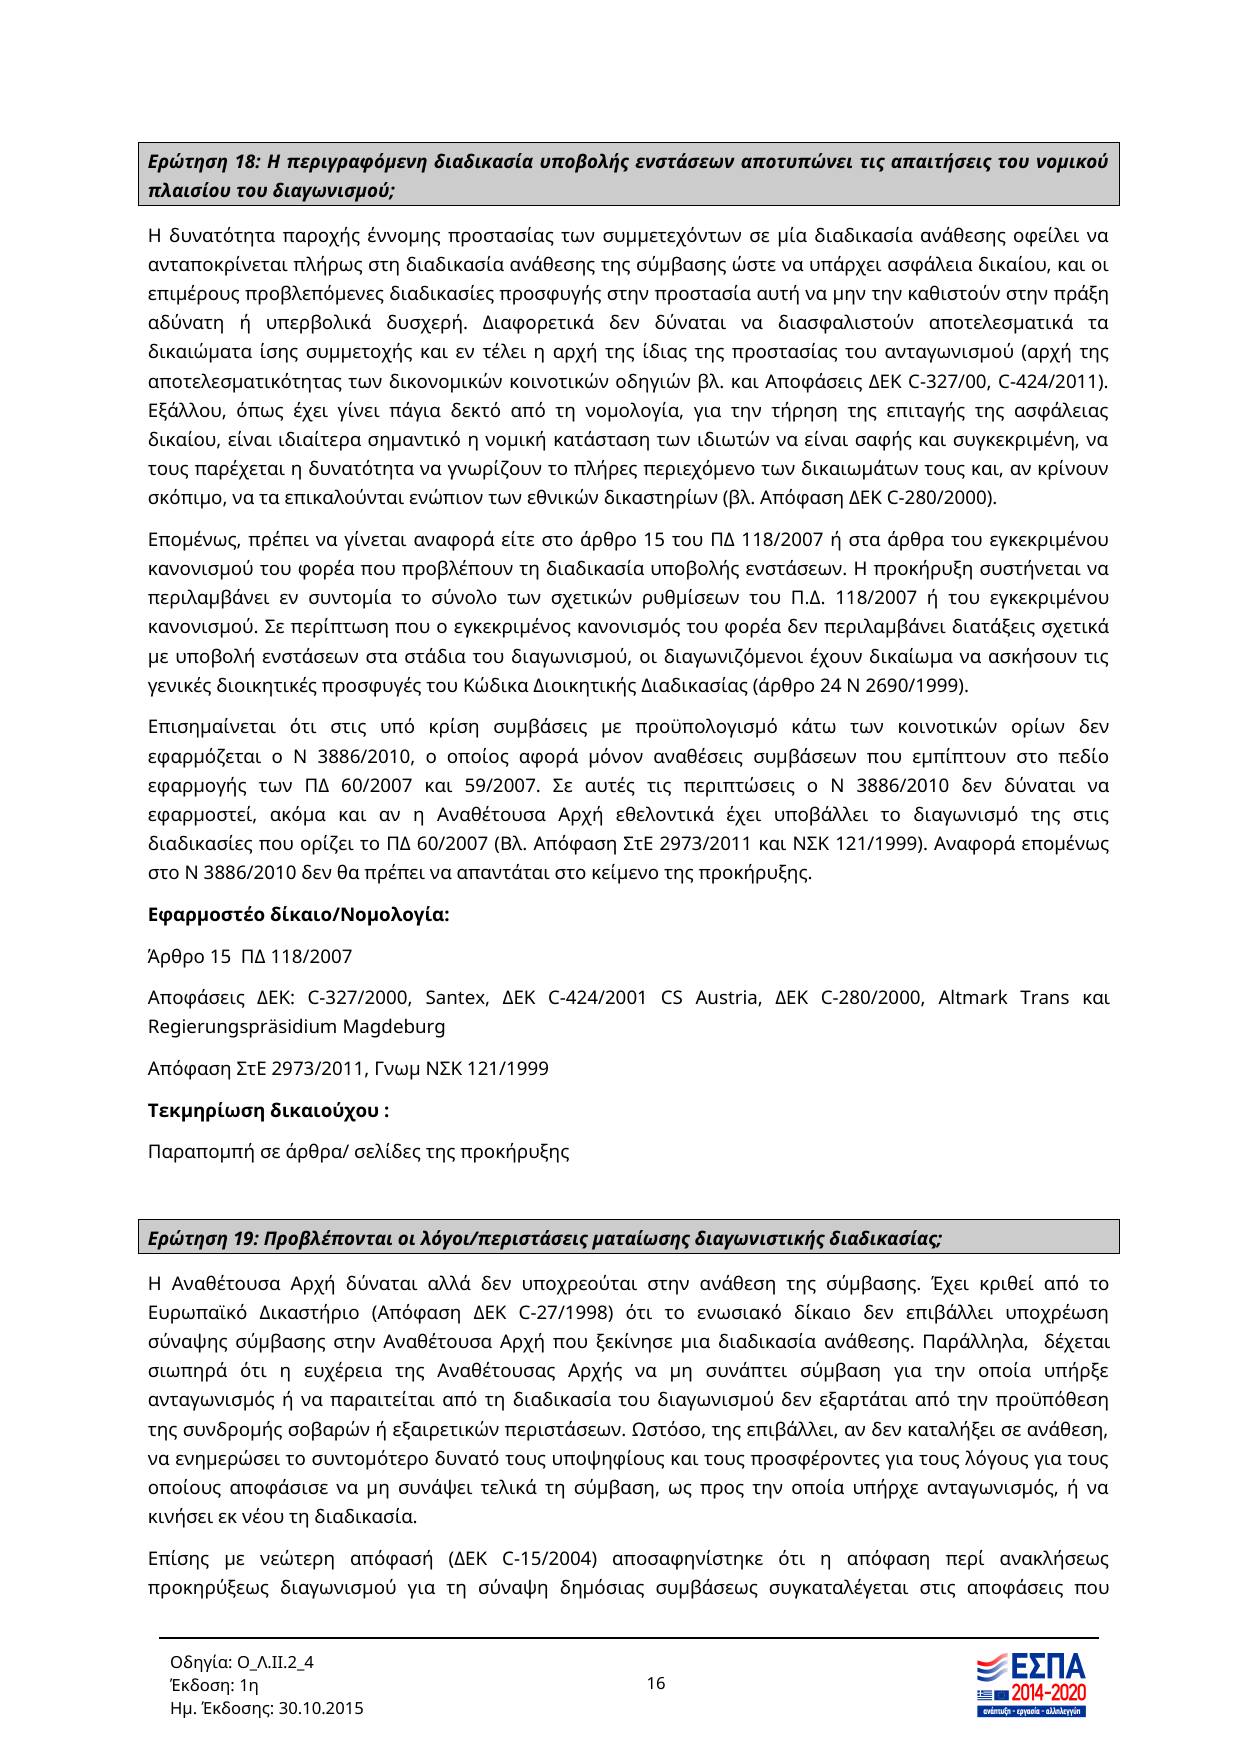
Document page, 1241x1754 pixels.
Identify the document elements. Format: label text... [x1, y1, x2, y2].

text Παραπομπή σε άρθρα/ σελίδες της προκήρυξης [148, 1136, 1110, 1165]
text Εφαρμοστέο δίκαιο/Νομολογία: [148, 898, 1110, 927]
text Απόφαση ΣτΕ 2973/2011, Γνωμ ΝΣΚ 121/1999 [148, 1052, 1110, 1081]
text Τεκμηρίωση δικαιούχου : [148, 1094, 1110, 1123]
text Ερώτηση 18: Η περιγραφόμενη διαδικασία υποβολής ενστάσεων αποτυπώνει τις απαιτήσεις του νομικού πλαισίου του διαγωνισμού; [139, 143, 1119, 205]
text Επομένως, πρέπει να γίνεται αναφορά είτε στο άρθρο 15 του ΠΔ 118/2007 ή στα άρθρα του εγκεκριμένου κανονισμού του φορέα που προβλέπουν τη διαδικασία υποβολής ενστάσεων. Η προκήρυξη συστήνεται να περιλαμβάνει εν συντομία το σύνολο των σχετικών ρυθμίσεων του Π.Δ. 118/2007 ή του εγκεκριμένου κανονισμού. Σε περίπτωση που ο εγκεκριμένος κανονισμός του φορέα δεν περιλαμβάνει διατάξεις σχετικά με υποβολή ενστάσεων στα στάδια του διαγωνισμού, οι διαγωνιζόμενοι έχουν δικαίωμα να ασκήσουν τις γενικές διοικητικές προσφυγές του Κώδικα Διοικητικής Διαδικασίας (άρθρο 24 Ν 2690/1999). [148, 523, 1110, 698]
text Ερώτηση 19: Προβλέπονται οι λόγοι/περιστάσεις ματαίωσης διαγωνιστικής διαδικασίας; [139, 1220, 1119, 1253]
text Επισημαίνεται ότι στις υπό κρίση συμβάσεις με προϋπολογισμό κάτω των κοινοτικών ορίων δεν εφαρμόζεται ο Ν 3886/2010, ο οποίος αφορά μόνον αναθέσεις συμβάσεων που εμπίπτουν στο πεδίο εφαρμογής των ΠΔ 60/2007 και 59/2007. Σε αυτές τις περιπτώσεις ο Ν 3886/2010 δεν δύναται να εφαρμοστεί, ακόμα και αν η Αναθέτουσα Αρχή εθελοντικά έχει υποβάλλει το διαγωνισμό της στις διαδικασίες που ορίζει το ΠΔ 60/2007 (Βλ. Απόφαση ΣτΕ 2973/2011 και ΝΣΚ 121/1999). Αναφορά επομένως στο Ν 3886/2010 δεν θα πρέπει να απαντάται στο κείμενο της προκήρυξης. [148, 711, 1110, 886]
picture [974, 1651, 1089, 1719]
text Η Αναθέτουσα Αρχή δύναται αλλά δεν υποχρεούται στην ανάθεση της σύμβασης. Έχει κριθεί από το Ευρωπαϊκό Δικαστήριο (Απόφαση ΔΕΚ C-27/1998) ότι το ενωσιακό δίκαιο δεν επιβάλλει υποχρέωση σύναψης σύμβασης στην Αναθέτουσα Αρχή που ξεκίνησε μια διαδικασία ανάθεσης. Παράλληλα, δέχεται σιωπηρά ότι η ευχέρεια της Αναθέτουσας Αρχής να μη συνάπτει σύμβαση για την οποία υπήρξε ανταγωνισμός ή να παραιτείται από τη διαδικασία του διαγωνισμού δεν εξαρτάται από την προϋπόθεση της συνδρομής σοβαρών ή εξαιρετικών περιστάσεων. Ωστόσο, της επιβάλλει, αν δεν καταλήξει σε ανάθεση, να ενημερώσει το συντομότερο δυνατό τους υποψηφίους και τους προσφέροντες για τους λόγους για τους οποίους αποφάσισε να μη συνάψει τελικά τη σύμβαση, ως προς την οποία υπήρχε ανταγωνισμός, ή να κινήσει εκ νέου τη διαδικασία. [148, 1267, 1110, 1529]
text Αποφάσεις ΔΕΚ: C-327/2000, Santex, ΔΕΚ C-424/2001 CS Austria, ΔΕΚ C-280/2000, Altmark Trans και Regierungspräsidium Magdeburg [148, 981, 1110, 1040]
text Η δυνατότητα παροχής έννομης προστασίας των συμμετεχόντων σε μία διαδικασία ανάθεσης οφείλει να ανταποκρίνεται πλήρως στη διαδικασία ανάθεσης της σύμβασης ώστε να υπάρχει ασφάλεια δικαίου, και οι επιμέρους προβλεπόμενες διαδικασίες προσφυγής στην προστασία αυτή να μην την καθιστούν στην πράξη αδύνατη ή υπερβολικά δυσχερή. Διαφορετικά δεν δύναται να διασφαλιστούν αποτελεσματικά τα δικαιώματα ίσης συμμετοχής και εν τέλει η αρχή της ίδιας της προστασίας του ανταγωνισμού (αρχή της αποτελεσματικότητας των δικονομικών κοινοτικών οδηγιών βλ. και Αποφάσεις ΔΕΚ C-327/00, C-424/2011). Εξάλλου, όπως έχει γίνει πάγια δεκτό από τη νομολογία, για την τήρηση της επιταγής της ασφάλειας δικαίου, είναι ιδιαίτερα σημαντικό η νομική κατάσταση των ιδιωτών να είναι σαφής και συγκεκριμένη, να τους παρέχεται η δυνατότητα να γνωρίζουν το πλήρες περιεχόμενο των δικαιωμάτων τους και, αν κρίνουν σκόπιμο, να τα επικαλούνται ενώπιον των εθνικών δικαστηρίων (βλ. Απόφαση ΔΕΚ C-280/2000). [148, 219, 1110, 511]
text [148, 1542, 1110, 1600]
text Άρθρο 15 ΠΔ 118/2007 [148, 940, 1110, 969]
